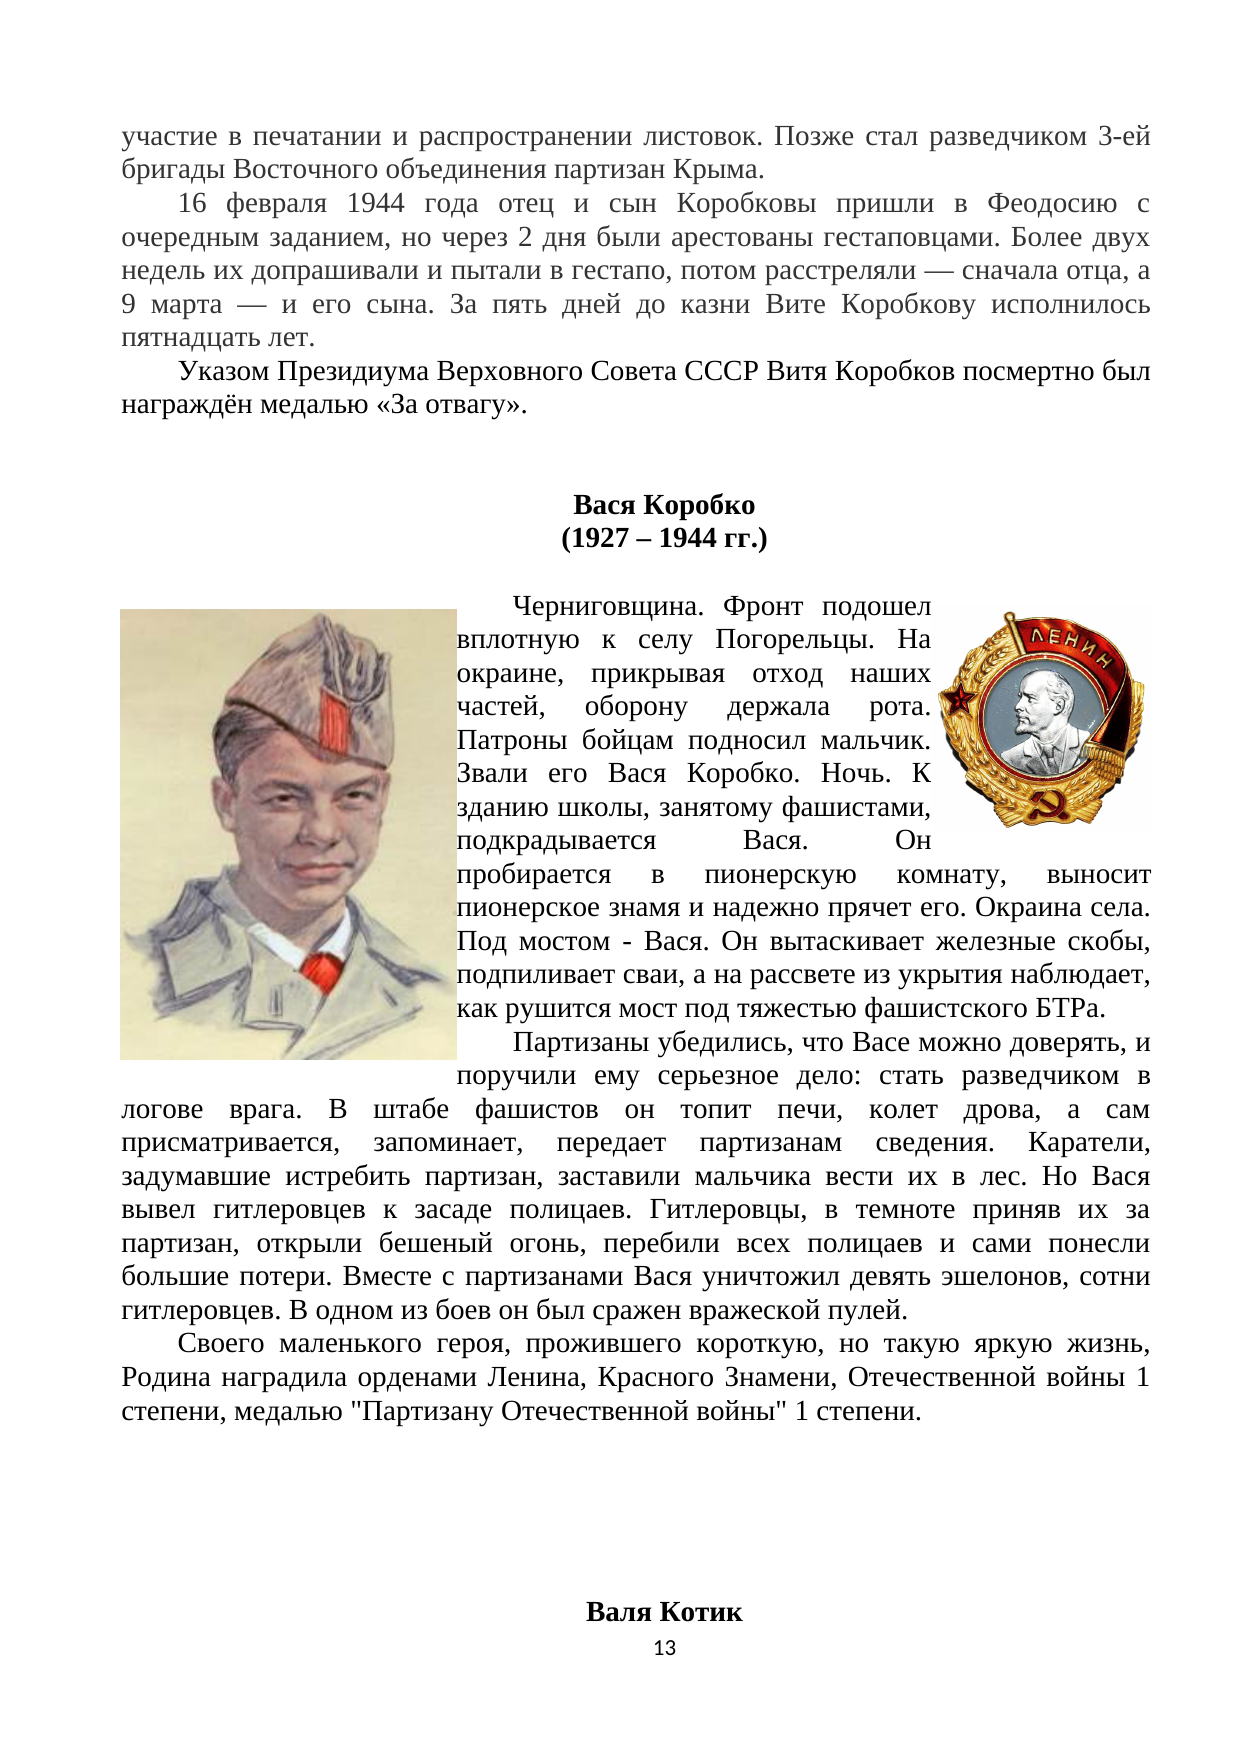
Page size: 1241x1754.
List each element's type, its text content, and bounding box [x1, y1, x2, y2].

text Своего маленького героя, прожившего короткую, но такую яркую жизнь, Родина наградила орденами Ленина, Красного Знамени, Отечественной войны 1 степени, медалью "Партизану Отечественной войны" 1 степени. [121, 1326, 1152, 1426]
text Вася Коробко [121, 487, 1152, 521]
picture [931, 605, 1153, 831]
picture [120, 609, 457, 1060]
text Валя Котик [121, 1594, 1152, 1627]
text (1927 – 1944 гг.) [121, 521, 1152, 554]
text Указом Президиума Верховного Совета СССР Витя Коробков посмертно был награждён медалью «За отвагу». [121, 353, 1152, 420]
text Партизаны убедились, что Васе можно доверять, и поручили ему серьезное дело: стать разведчиком в логове врага. В штабе фашистов он топит печи, колет дрова, а сам присматривается, запоминает, передает партизанам сведения. Каратели, задумавшие истребить партизан, заставили мальчика вести их в лес. Но Вася вывел гитлеровцев к засаде полицаев. Гитлеровцы, в темноте приняв их за партизан, открыли бешеный огонь, перебили всех полицаев и сами понесли большие потери. Вместе с партизанами Вася уничтожил девять эшелонов, сотни гитлеровцев. В одном из боев он был сражен вражеской пулей. [121, 1024, 1152, 1326]
text 16 февраля 1944 года отец и сын Коробковы пришли в Феодосию с очередным заданием, но через 2 дня были арестованы гестаповцами. Более двух недель их допрашивали и пытали в гестапо, потом расстреляли — сначала отца, а 9 марта — и его сына. За пять дней до казни Вите Коробкову исполнилось пятнадцать лет. [121, 185, 1152, 353]
